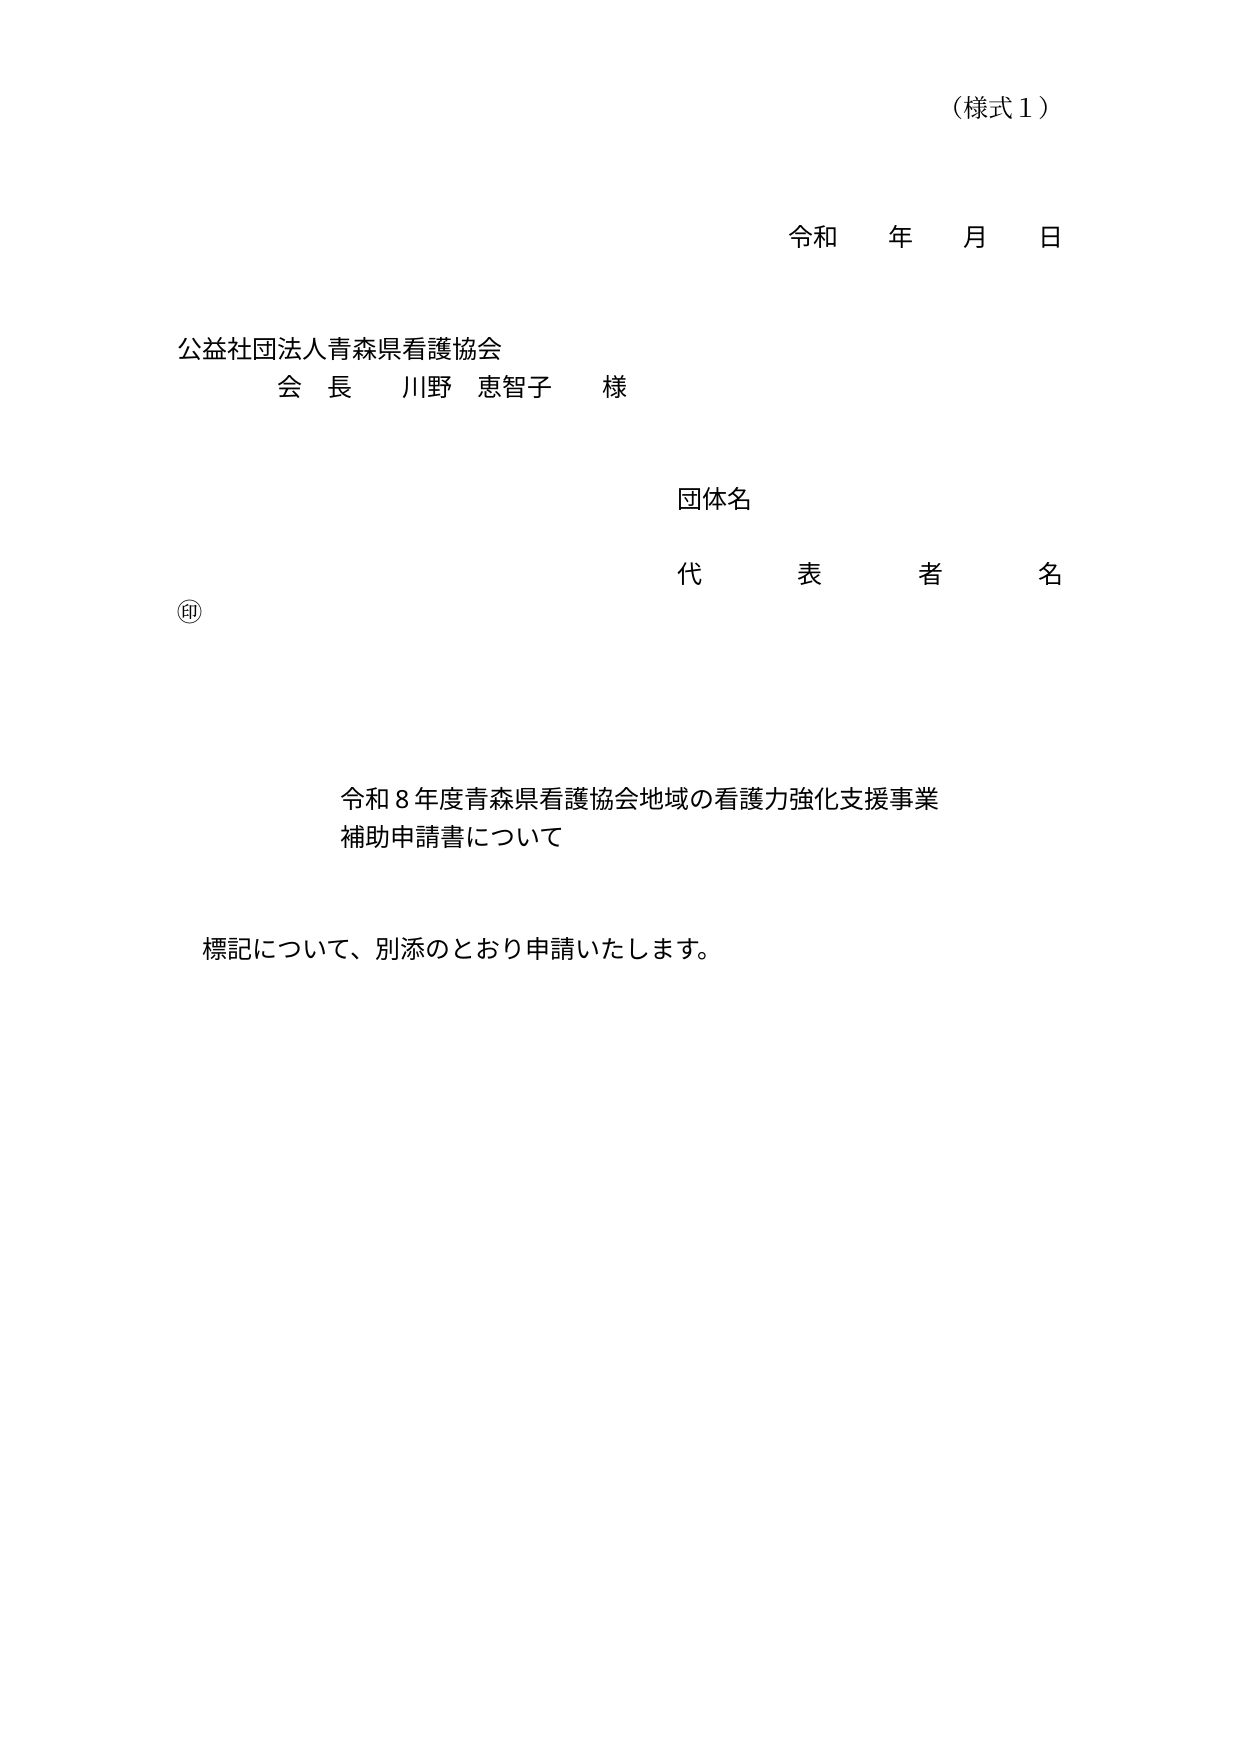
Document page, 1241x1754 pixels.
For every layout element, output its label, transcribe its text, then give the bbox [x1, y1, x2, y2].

text 会 長 川野 恵智子 様 [177, 367, 1063, 404]
text 令和8年度青森県看護協会地域の看護力強化支援事業 [177, 779, 1063, 817]
text 代表者名 ㊞ [177, 554, 1063, 629]
text 公益社団法人青森県看護協会 [177, 329, 1063, 367]
text 令和 年 月 日 [177, 217, 1063, 254]
text 標記について、別添のとおり申請いたします。 [177, 929, 1063, 967]
text 団体名 [177, 479, 1063, 517]
text 補助申請書について [177, 817, 1063, 854]
